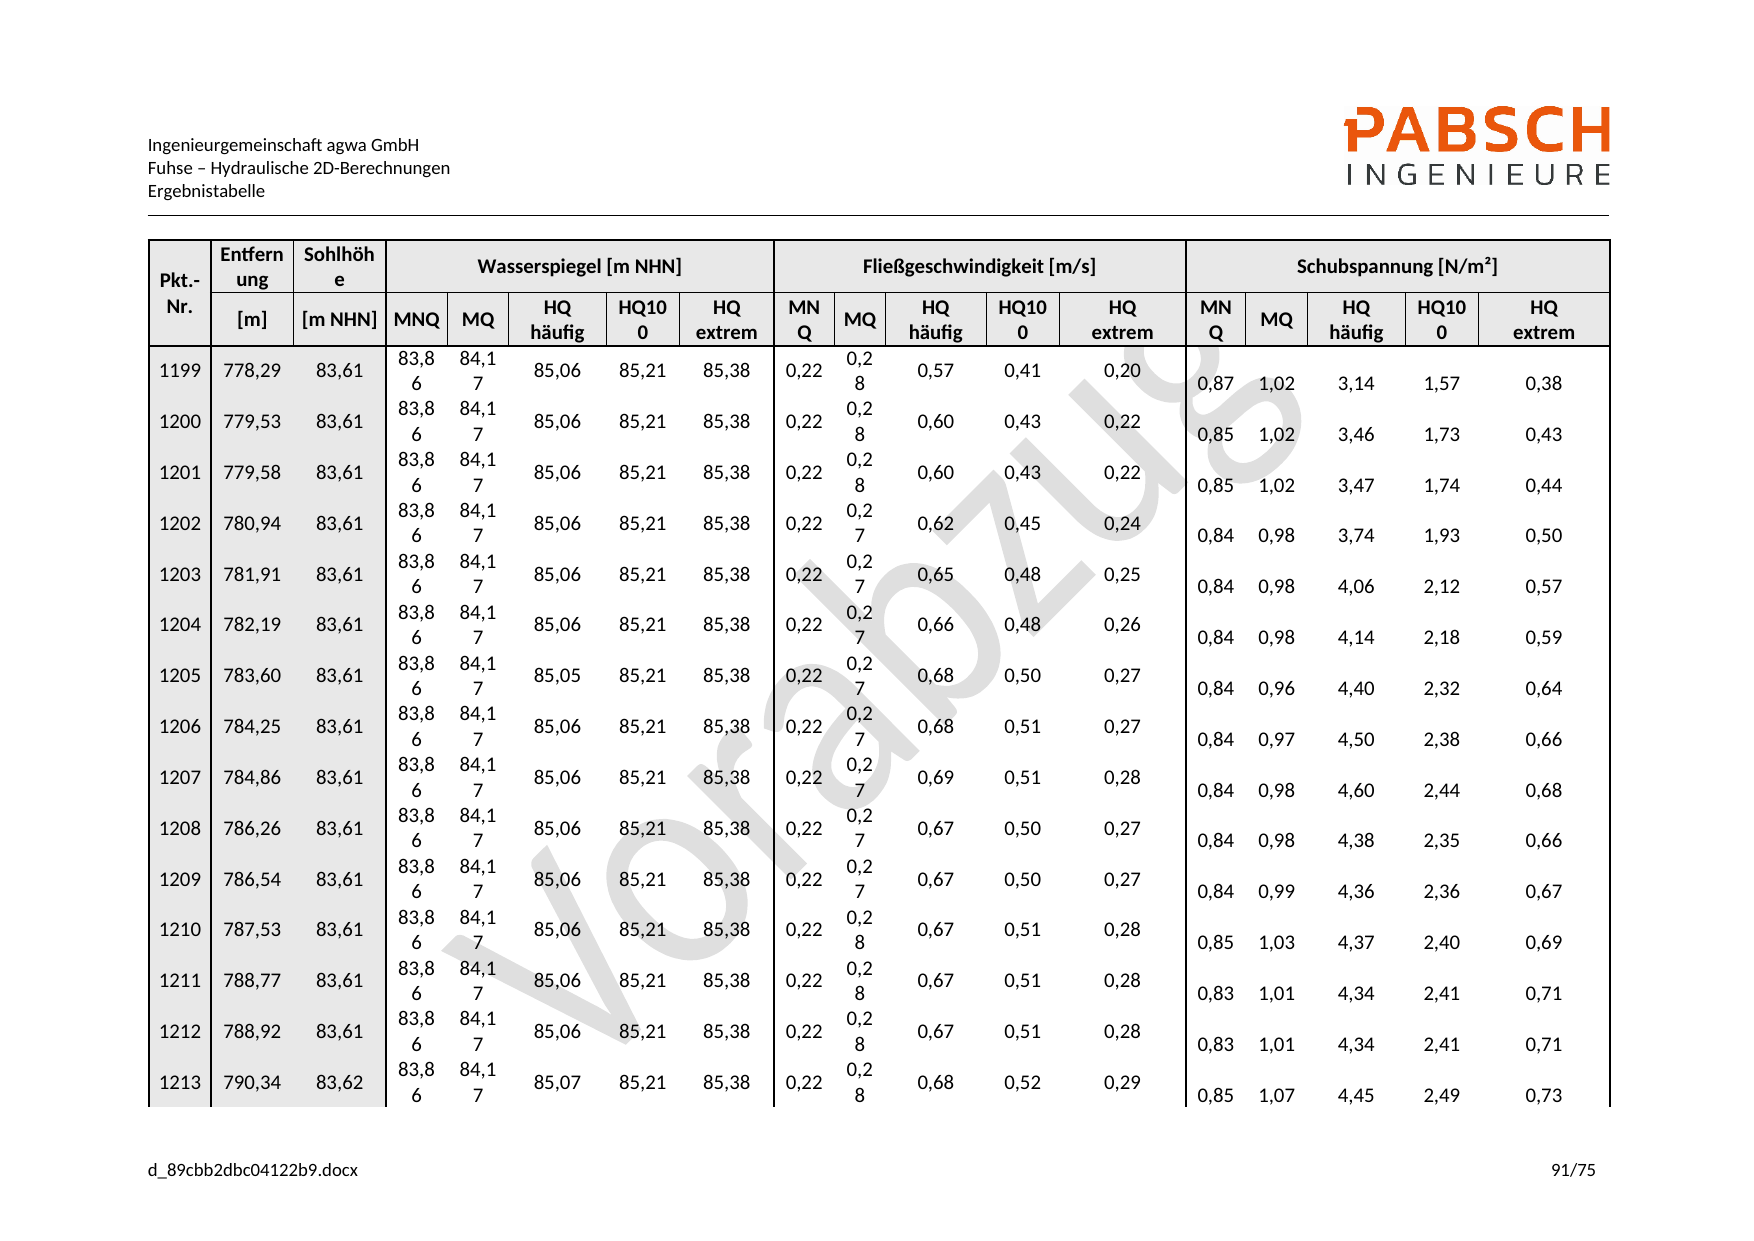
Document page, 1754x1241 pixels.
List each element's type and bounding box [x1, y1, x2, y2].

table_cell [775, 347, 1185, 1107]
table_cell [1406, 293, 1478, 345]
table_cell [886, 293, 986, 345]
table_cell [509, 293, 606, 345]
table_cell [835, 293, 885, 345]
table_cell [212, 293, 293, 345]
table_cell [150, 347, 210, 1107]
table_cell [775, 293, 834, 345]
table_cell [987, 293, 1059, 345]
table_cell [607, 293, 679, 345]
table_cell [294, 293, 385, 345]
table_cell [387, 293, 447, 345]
picture [1343, 106, 1610, 185]
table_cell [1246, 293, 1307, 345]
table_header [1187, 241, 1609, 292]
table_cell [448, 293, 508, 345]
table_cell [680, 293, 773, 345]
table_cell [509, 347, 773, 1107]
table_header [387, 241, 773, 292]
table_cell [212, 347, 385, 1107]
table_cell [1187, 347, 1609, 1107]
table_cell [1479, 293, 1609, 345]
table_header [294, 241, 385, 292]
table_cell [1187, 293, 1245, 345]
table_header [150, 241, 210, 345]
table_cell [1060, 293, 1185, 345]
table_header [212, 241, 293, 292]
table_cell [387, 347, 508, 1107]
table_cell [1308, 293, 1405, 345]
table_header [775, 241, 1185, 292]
